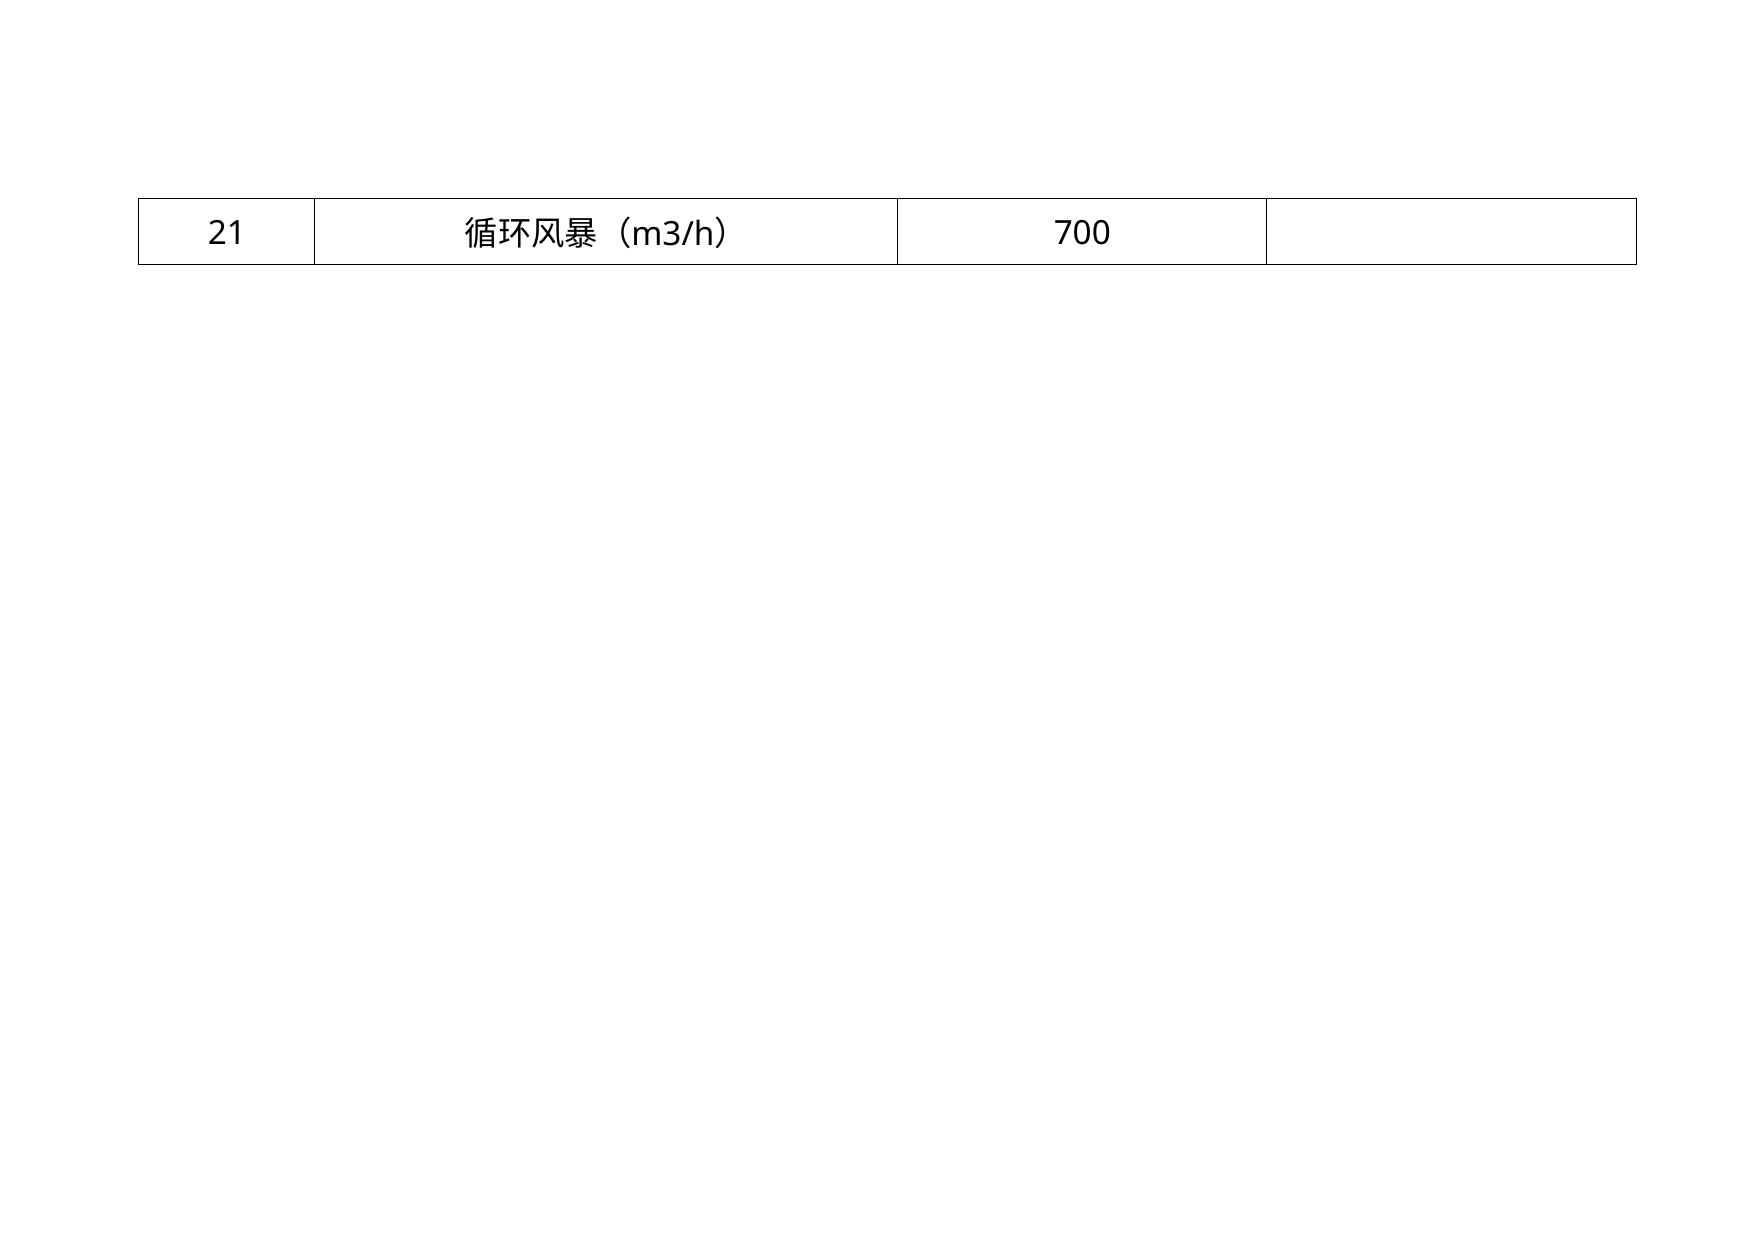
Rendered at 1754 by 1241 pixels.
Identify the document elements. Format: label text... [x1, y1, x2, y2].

table_cell [1267, 199, 1636, 264]
table_cell 700 [898, 199, 1266, 264]
table_cell 21 [139, 199, 314, 264]
table_cell 循环风暴（m3/h） [315, 199, 897, 264]
